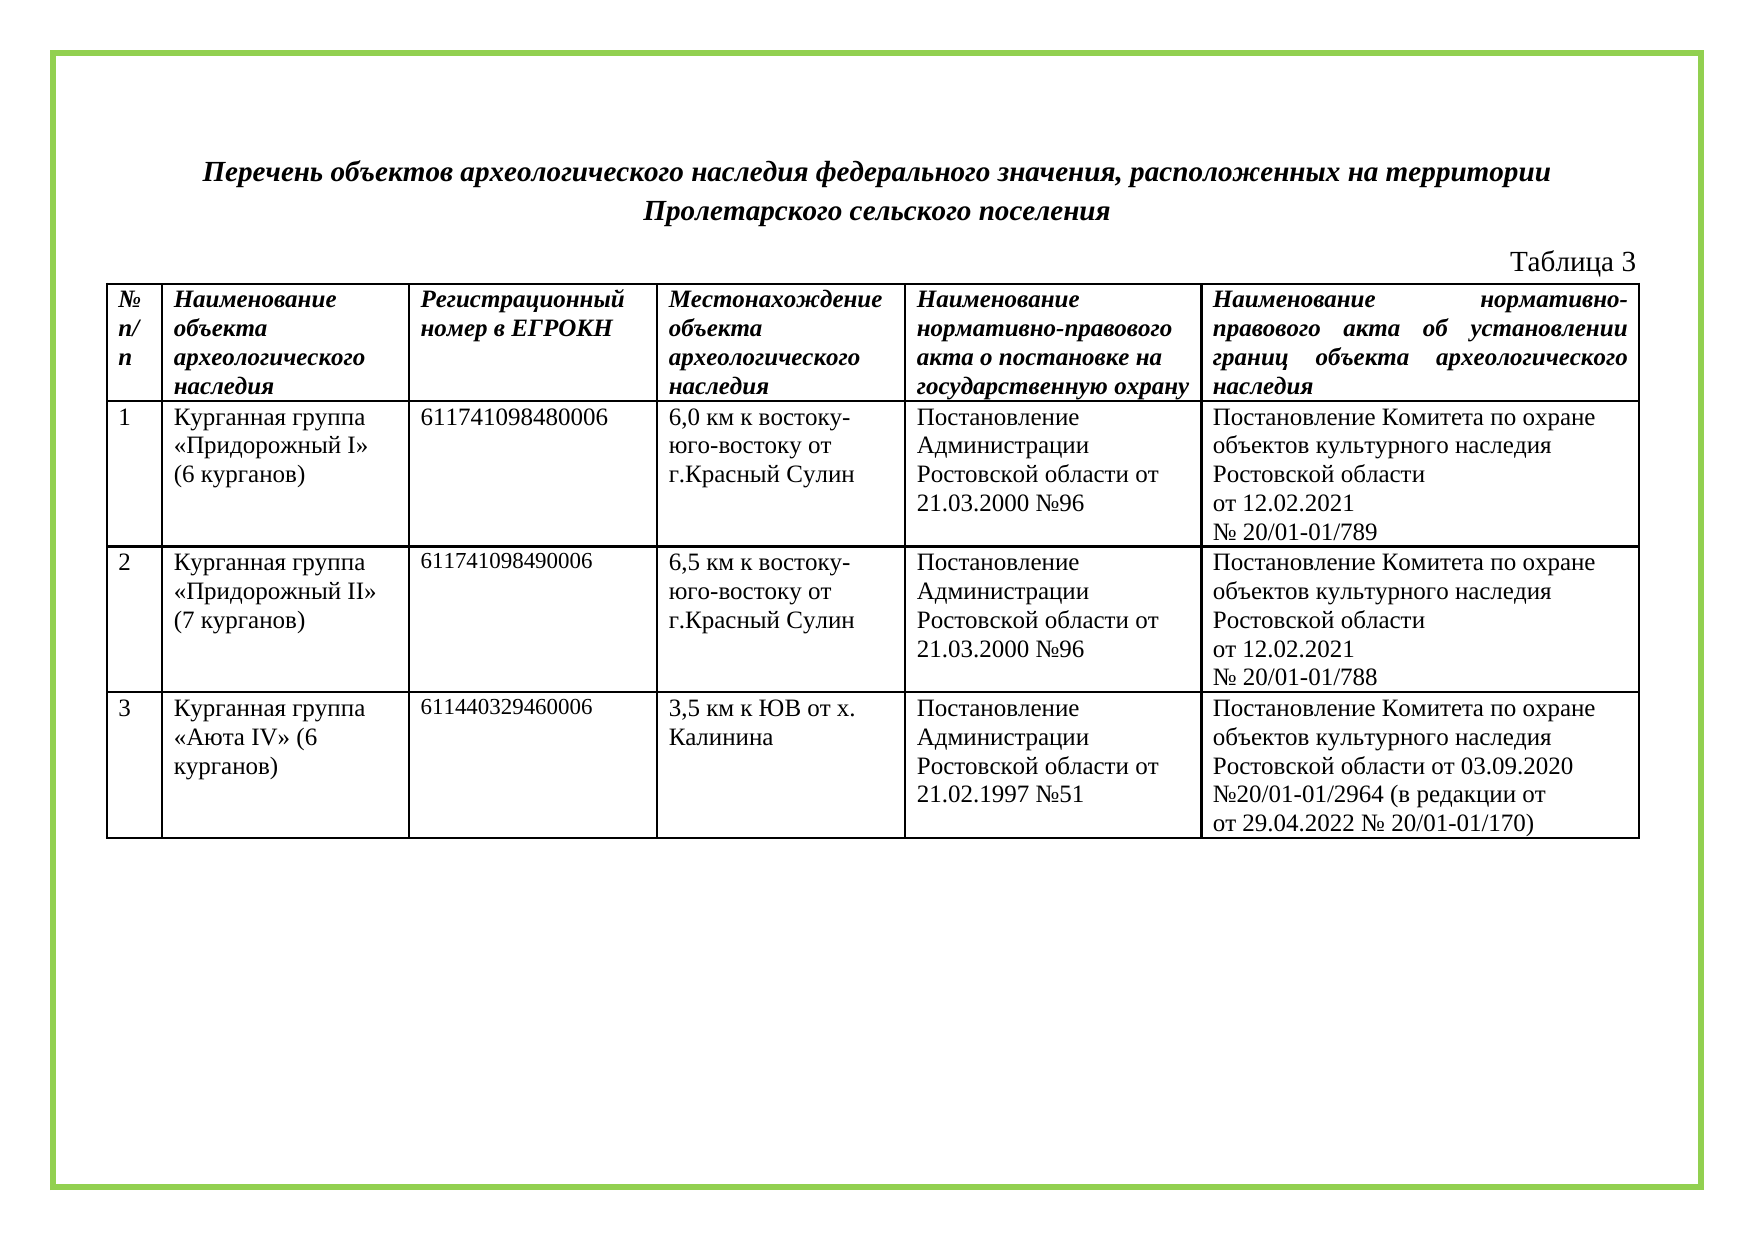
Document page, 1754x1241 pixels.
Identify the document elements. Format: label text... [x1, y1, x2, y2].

table_cell 2 [108, 548, 161, 691]
table_cell 611741098490006 [410, 548, 656, 691]
table_cell Курганная группа «Придорожный I» (6 курганов) [163, 402, 408, 545]
table_cell Постановление Комитета по охране объектов культурного наследия Ростовской области от 12.02.2021 № 20/01-01/789 [1203, 402, 1638, 545]
table_cell 3,5 км к ЮВ от х. Калинина [658, 693, 904, 837]
table_header Наименование нормативно-правового акта об установлении границ объекта археологического наследия [1203, 285, 1638, 399]
table_cell 611440329460006 [410, 693, 656, 837]
text Таблица 3 [118, 244, 1636, 277]
table_cell Курганная группа «Придорожный II» (7 курганов) [163, 548, 408, 691]
table_cell Постановление Администрации Ростовской области от 21.03.2000 №96 [906, 548, 1200, 691]
table_cell 1 [108, 402, 161, 545]
table_cell 3 [108, 693, 161, 837]
table_header Регистрационный номер в ЕГРОКН [410, 285, 656, 399]
table_header № п/п [108, 285, 161, 399]
table_cell Постановление Комитета по охране объектов культурного наследия Ростовской области от 12.02.2021 № 20/01-01/788 [1203, 548, 1638, 691]
table_header Наименование нормативно-правового акта о постановке на государственную охрану [906, 285, 1200, 399]
table_cell Постановление Комитета по охране объектов культурного наследия Ростовской области от 03.09.2020 №20/01-01/2964 (в редакции от от 29.04.2022 № 20/01-01/170) [1203, 693, 1638, 837]
text Перечень объектов археологического наследия федерального значения, расположенных на территории Пролетарского сельского поселения [118, 154, 1636, 226]
table_cell 6,5 км к востоку-юго-востоку от г.Красный Сулин [658, 548, 904, 691]
table_cell Постановление Администрации Ростовской области от 21.02.1997 №51 [906, 693, 1200, 837]
table_header Местонахождение объекта археологического наследия [658, 285, 904, 399]
table_header Наименование объекта археологического наследия [163, 285, 408, 399]
table_cell Курганная группа «Аюта IV» (6 курганов) [163, 693, 408, 837]
table_cell Постановление Администрации Ростовской области от 21.03.2000 №96 [906, 402, 1200, 545]
table_cell 6,0 км к востоку-юго-востоку от г.Красный Сулин [658, 402, 904, 545]
table_cell 611741098480006 [410, 402, 656, 545]
